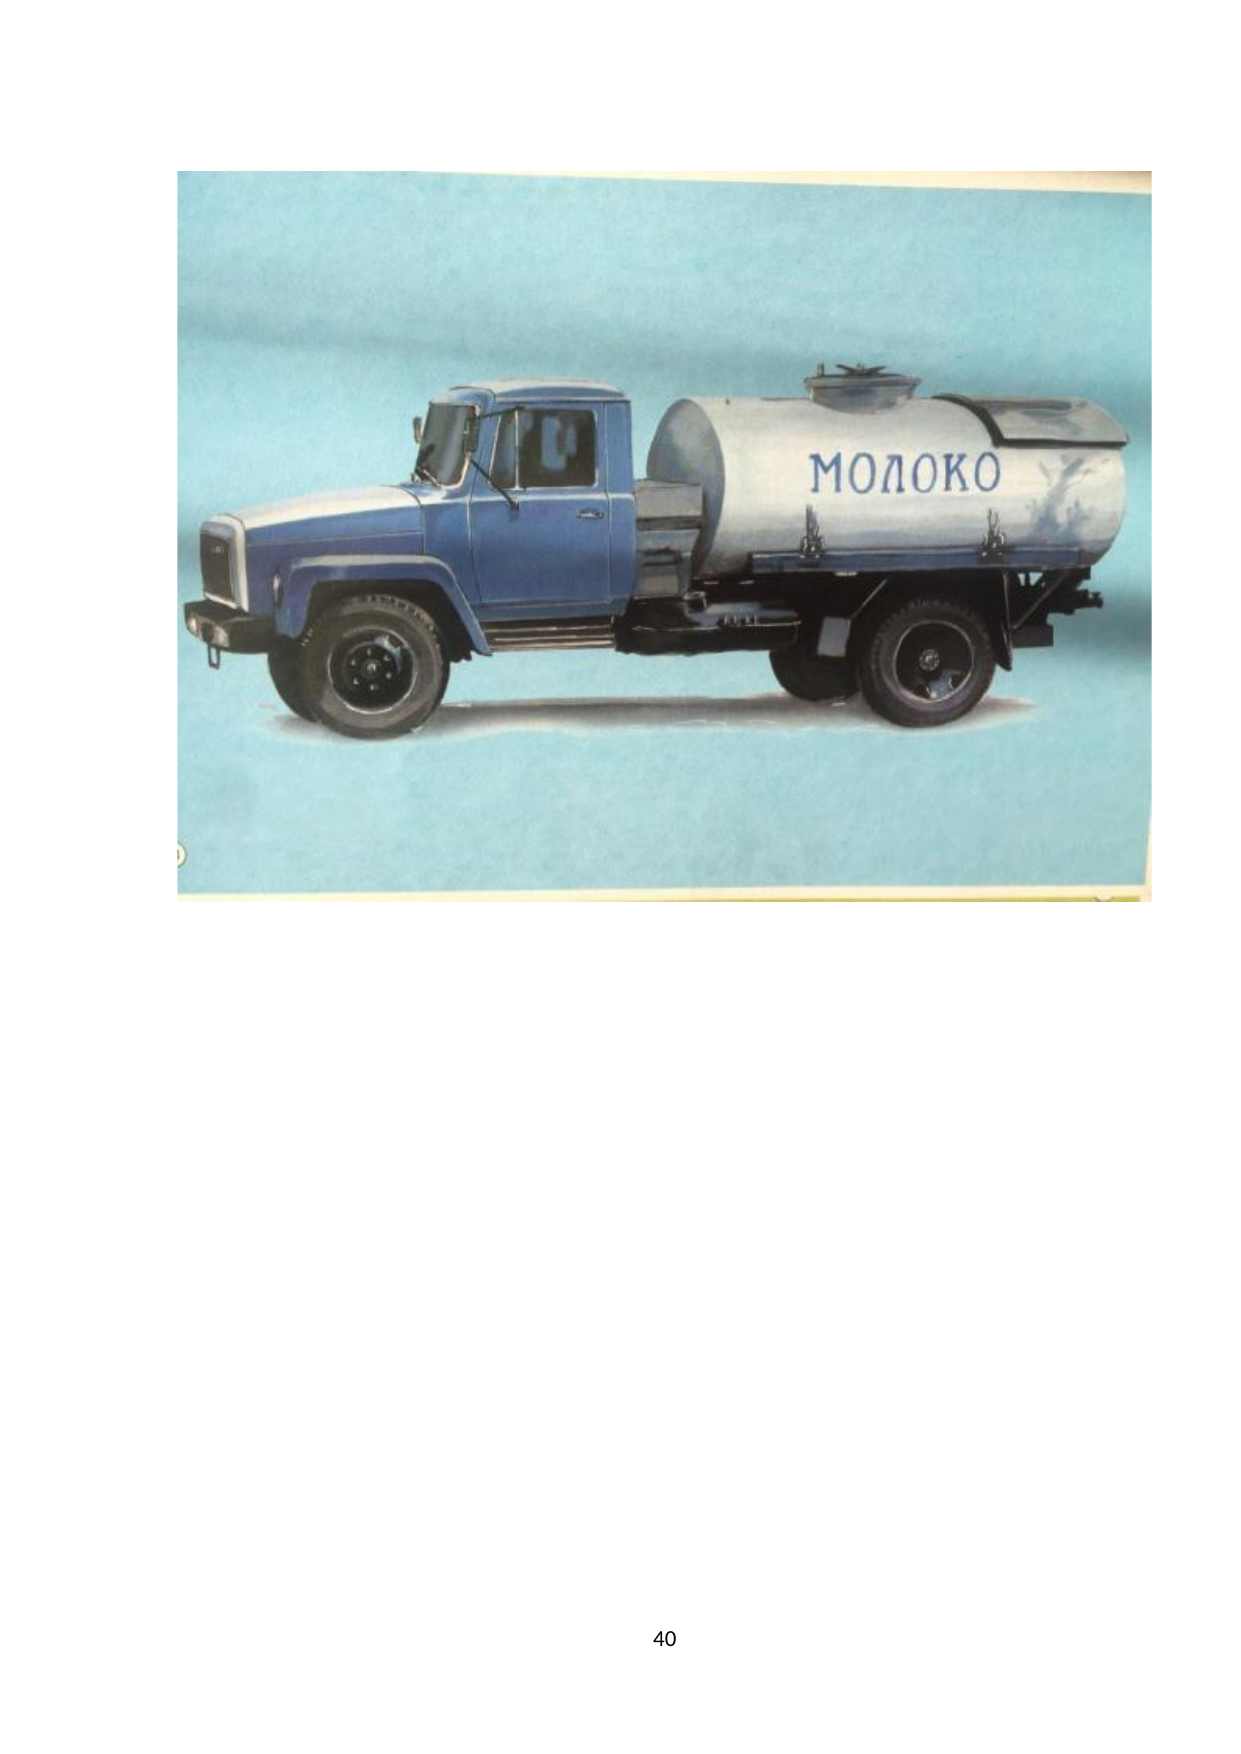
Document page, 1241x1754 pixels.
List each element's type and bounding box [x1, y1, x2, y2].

picture [177, 171, 1152, 902]
